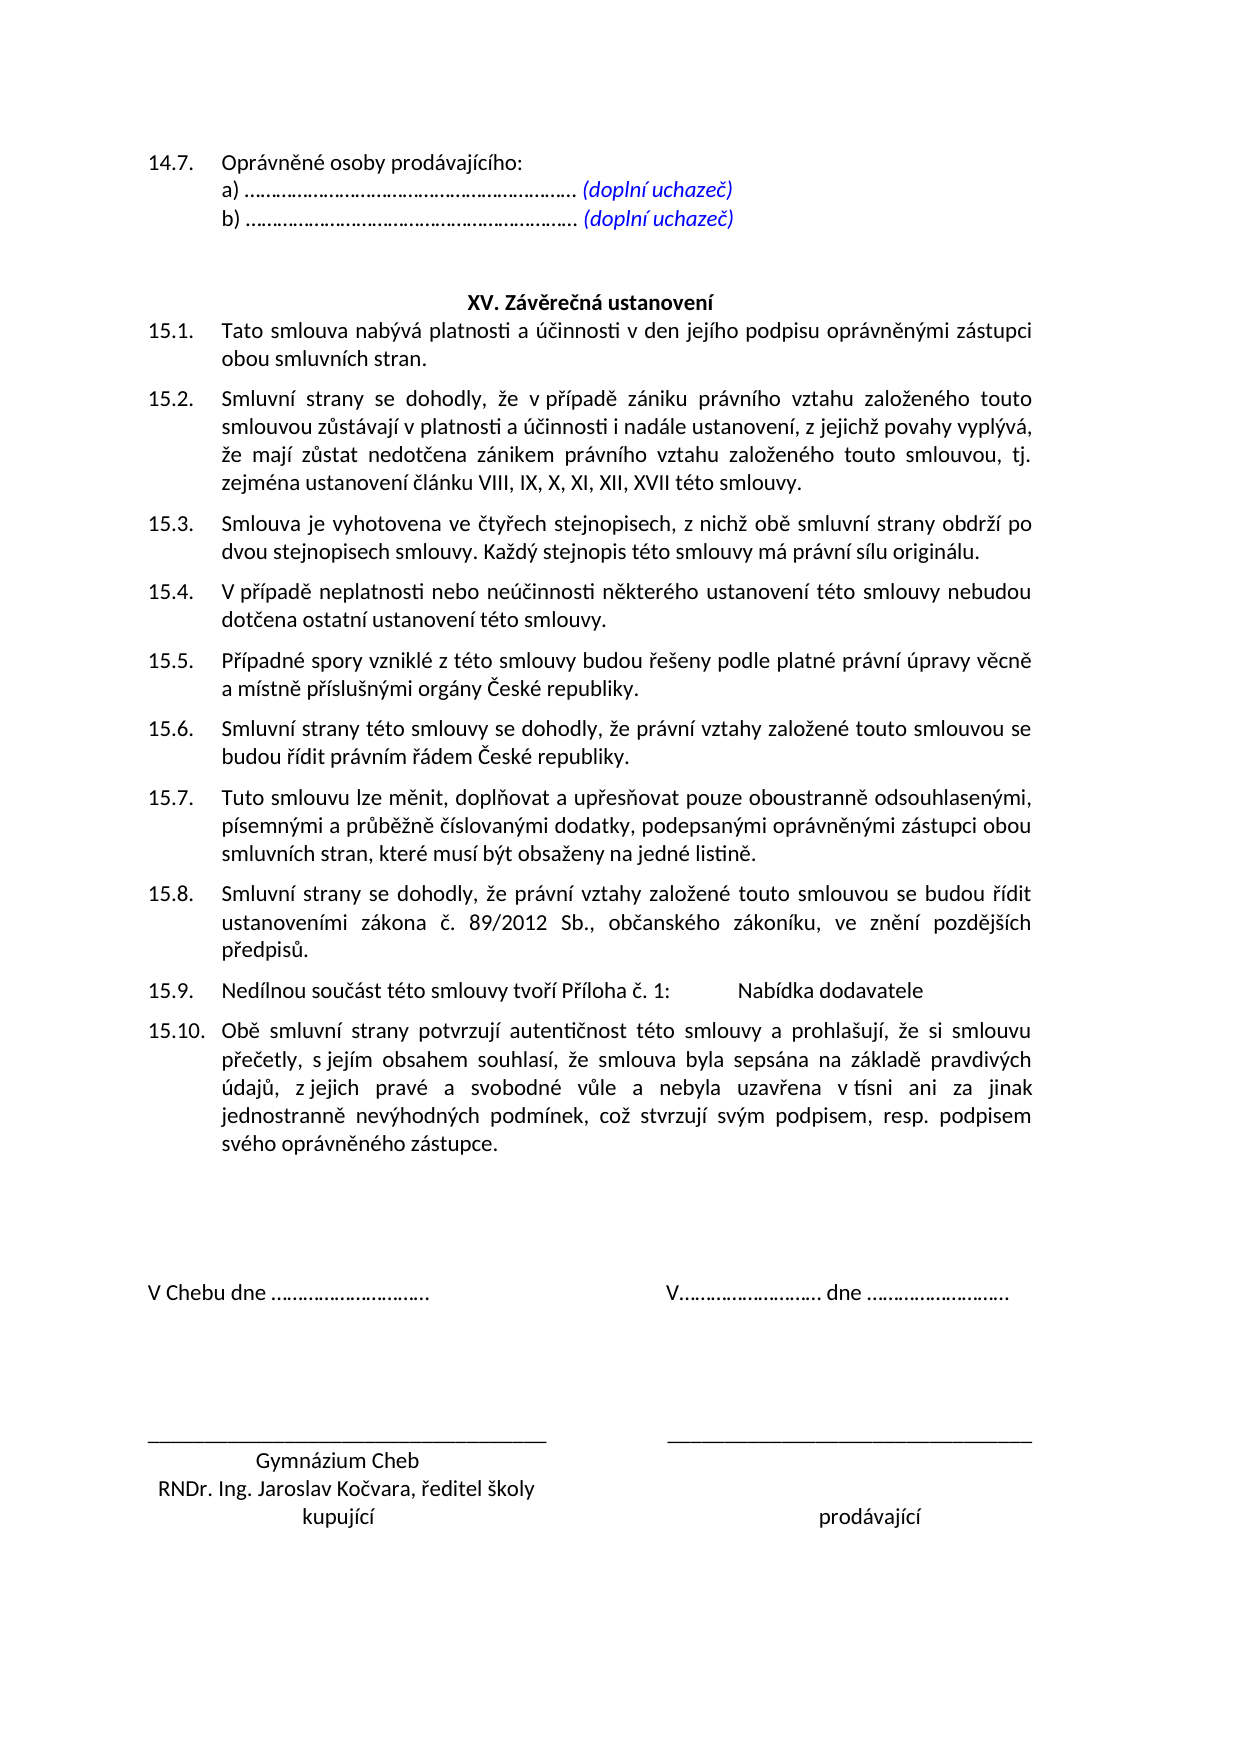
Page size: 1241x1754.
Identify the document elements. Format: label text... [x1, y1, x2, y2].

text V Chebu dne ………………………… V……………………… dne ……………………… [148, 1278, 1033, 1306]
text 15.6. Smluvní strany této smlouvy se dohodly, že právní vztahy založené touto smlouvou se budou řídit právním řádem České republiky. [148, 714, 1033, 771]
text b) ……………………………………………………… (doplní uchazeč) [148, 204, 1033, 232]
text 14.7. Oprávněné osoby prodávajícího: [148, 148, 1033, 176]
text ___________________________________ ________________________________ [148, 1418, 1033, 1446]
text XV. Závěrečná ustanovení [148, 288, 1033, 316]
text a) ……………………………………………………… (doplní uchazeč) [148, 176, 1033, 204]
text 15.7. Tuto smlouvu lze měnit, doplňovat a upřesňovat pouze oboustranně odsouhlasenými, písemnými a průběžně číslovanými dodatky, podepsanými oprávněnými zástupci obou smluvních stran, které musí být obsaženy na jedné listině. [148, 783, 1033, 867]
text RNDr. Ing. Jaroslav Kočvara, ředitel školy [148, 1474, 1033, 1502]
text 15.8. Smluvní strany se dohodly, že právní vztahy založené touto smlouvou se budou řídit ustanoveními zákona č. 89/2012 Sb., občanského zákoníku, ve znění pozdějších předpisů. [148, 879, 1033, 964]
text 15.5. Případné spory vzniklé z této smlouvy budou řešeny podle platné právní úpravy věcně a místně příslušnými orgány České republiky. [148, 646, 1033, 702]
text 15.1. Tato smlouva nabývá platnosti a účinnosti v den jejího podpisu oprávněnými zástupci obou smluvních stran. [148, 316, 1033, 372]
text 15.9. Nedílnou součást této smlouvy tvoří Příloha č. 1: Nabídka dodavatele [148, 976, 1033, 1004]
text Gymnázium Cheb [148, 1446, 1033, 1474]
text 15.4. V případě neplatnosti nebo neúčinnosti některého ustanovení této smlouvy nebudou dotčena ostatní ustanovení této smlouvy. [148, 577, 1033, 633]
text 15.10. Obě smluvní strany potvrzují autentičnost této smlouvy a prohlašují, že si smlouvu přečetly, s jejím obsahem souhlasí, že smlouva byla sepsána na základě pravdivých údajů, z jejich pravé a svobodné vůle a nebyla uzavřena v tísni ani za jinak jednostranně nevýhodných podmínek, což stvrzují svým podpisem, resp. podpisem svého oprávněného zástupce. [148, 1017, 1033, 1157]
text 15.3. Smlouva je vyhotovena ve čtyřech stejnopisech, z nichž obě smluvní strany obdrží po dvou stejnopisech smlouvy. Každý stejnopis této smlouvy má právní sílu originálu. [148, 509, 1033, 565]
text 15.2. Smluvní strany se dohodly, že v případě zániku právního vztahu založeného touto smlouvou zůstávají v platnosti a účinnosti i nadále ustanovení, z jejichž povahy vyplývá, že mají zůstat nedotčena zánikem právního vztahu založeného touto smlouvou, tj. zejména ustanovení článku VIII, IX, X, XI, XII, XVII této smlouvy. [148, 384, 1033, 496]
text kupující prodávající [148, 1502, 1033, 1531]
